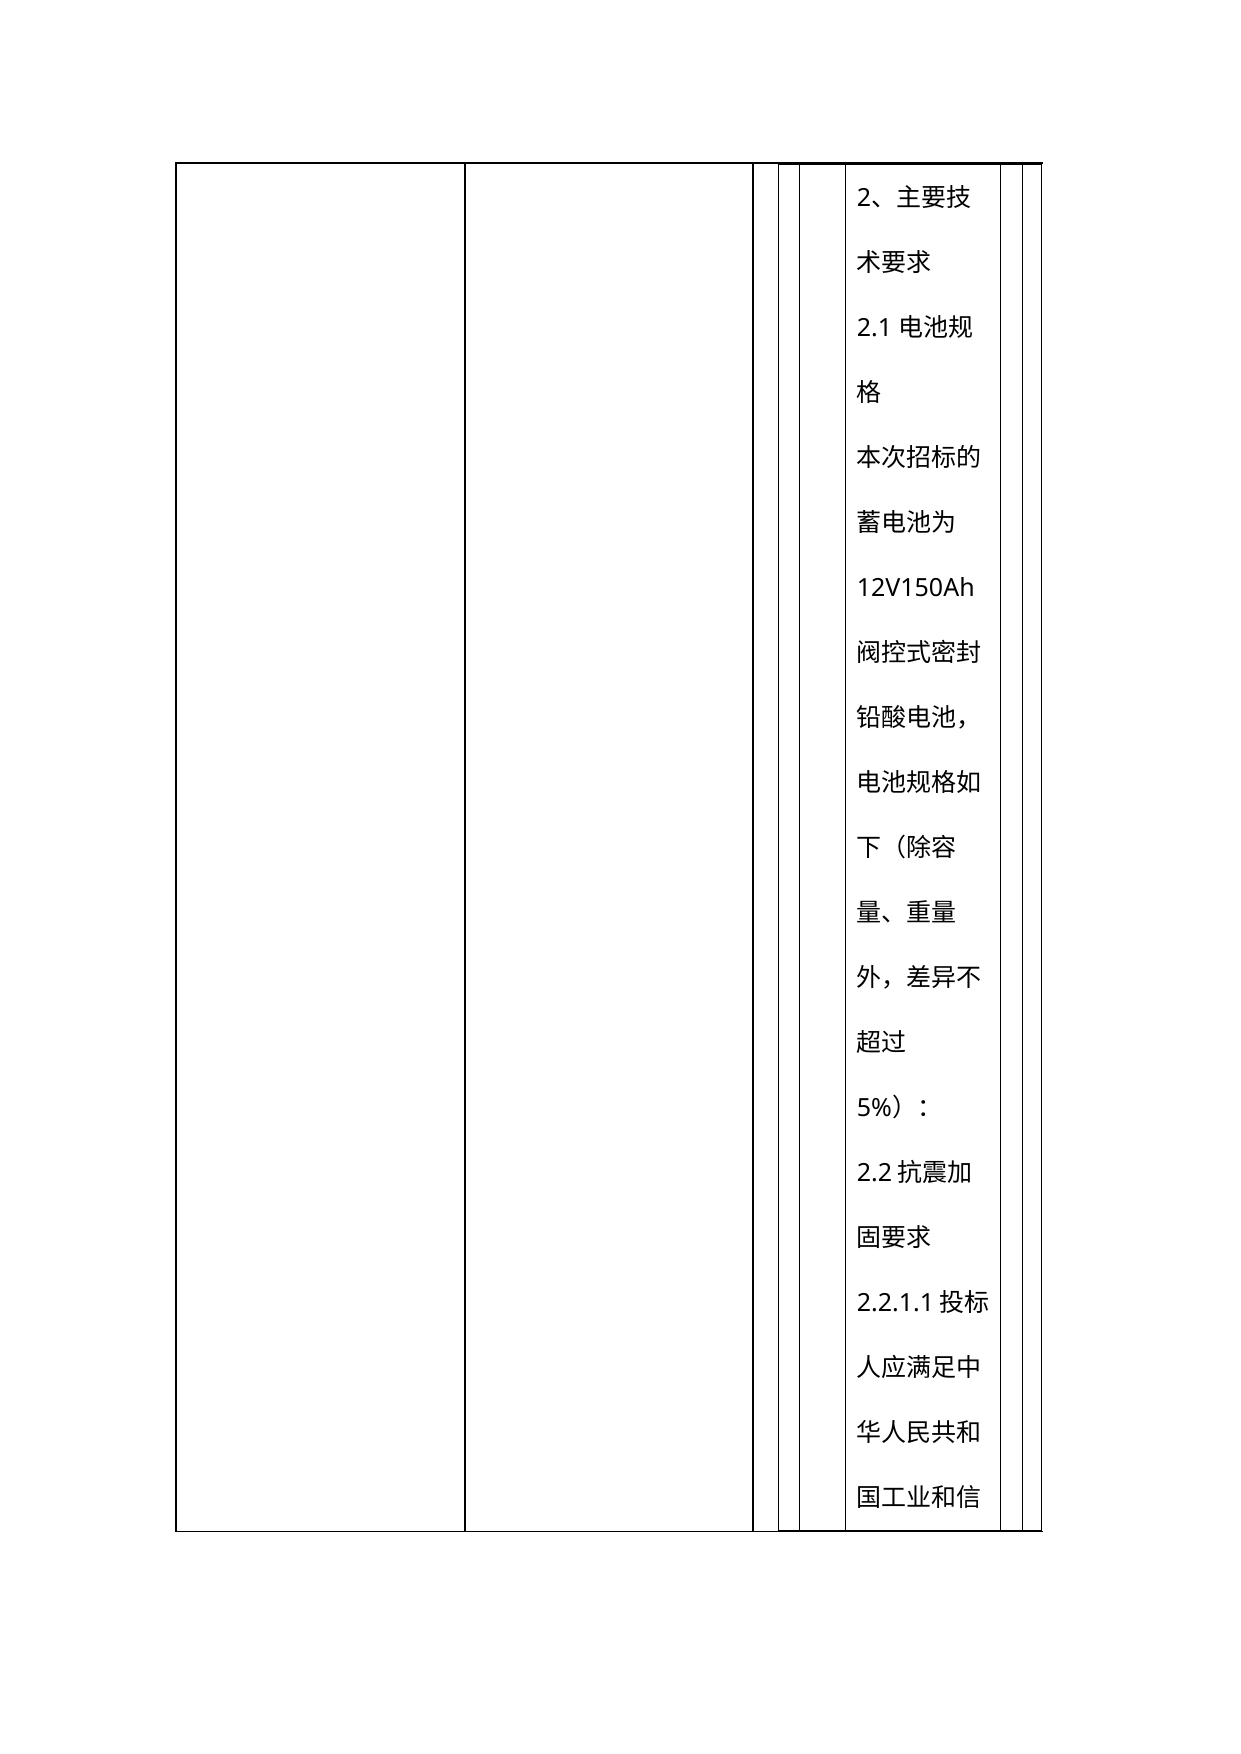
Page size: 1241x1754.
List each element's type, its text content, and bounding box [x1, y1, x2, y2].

table_cell [846, 165, 1000, 1530]
table_cell [800, 165, 845, 1530]
table_cell [1023, 165, 1041, 1530]
table_cell 2 [466, 164, 752, 1531]
table_cell [1001, 165, 1022, 1530]
table_cell [754, 164, 778, 1531]
table_cell [779, 165, 799, 1530]
table_cell ▲ [177, 164, 464, 1531]
